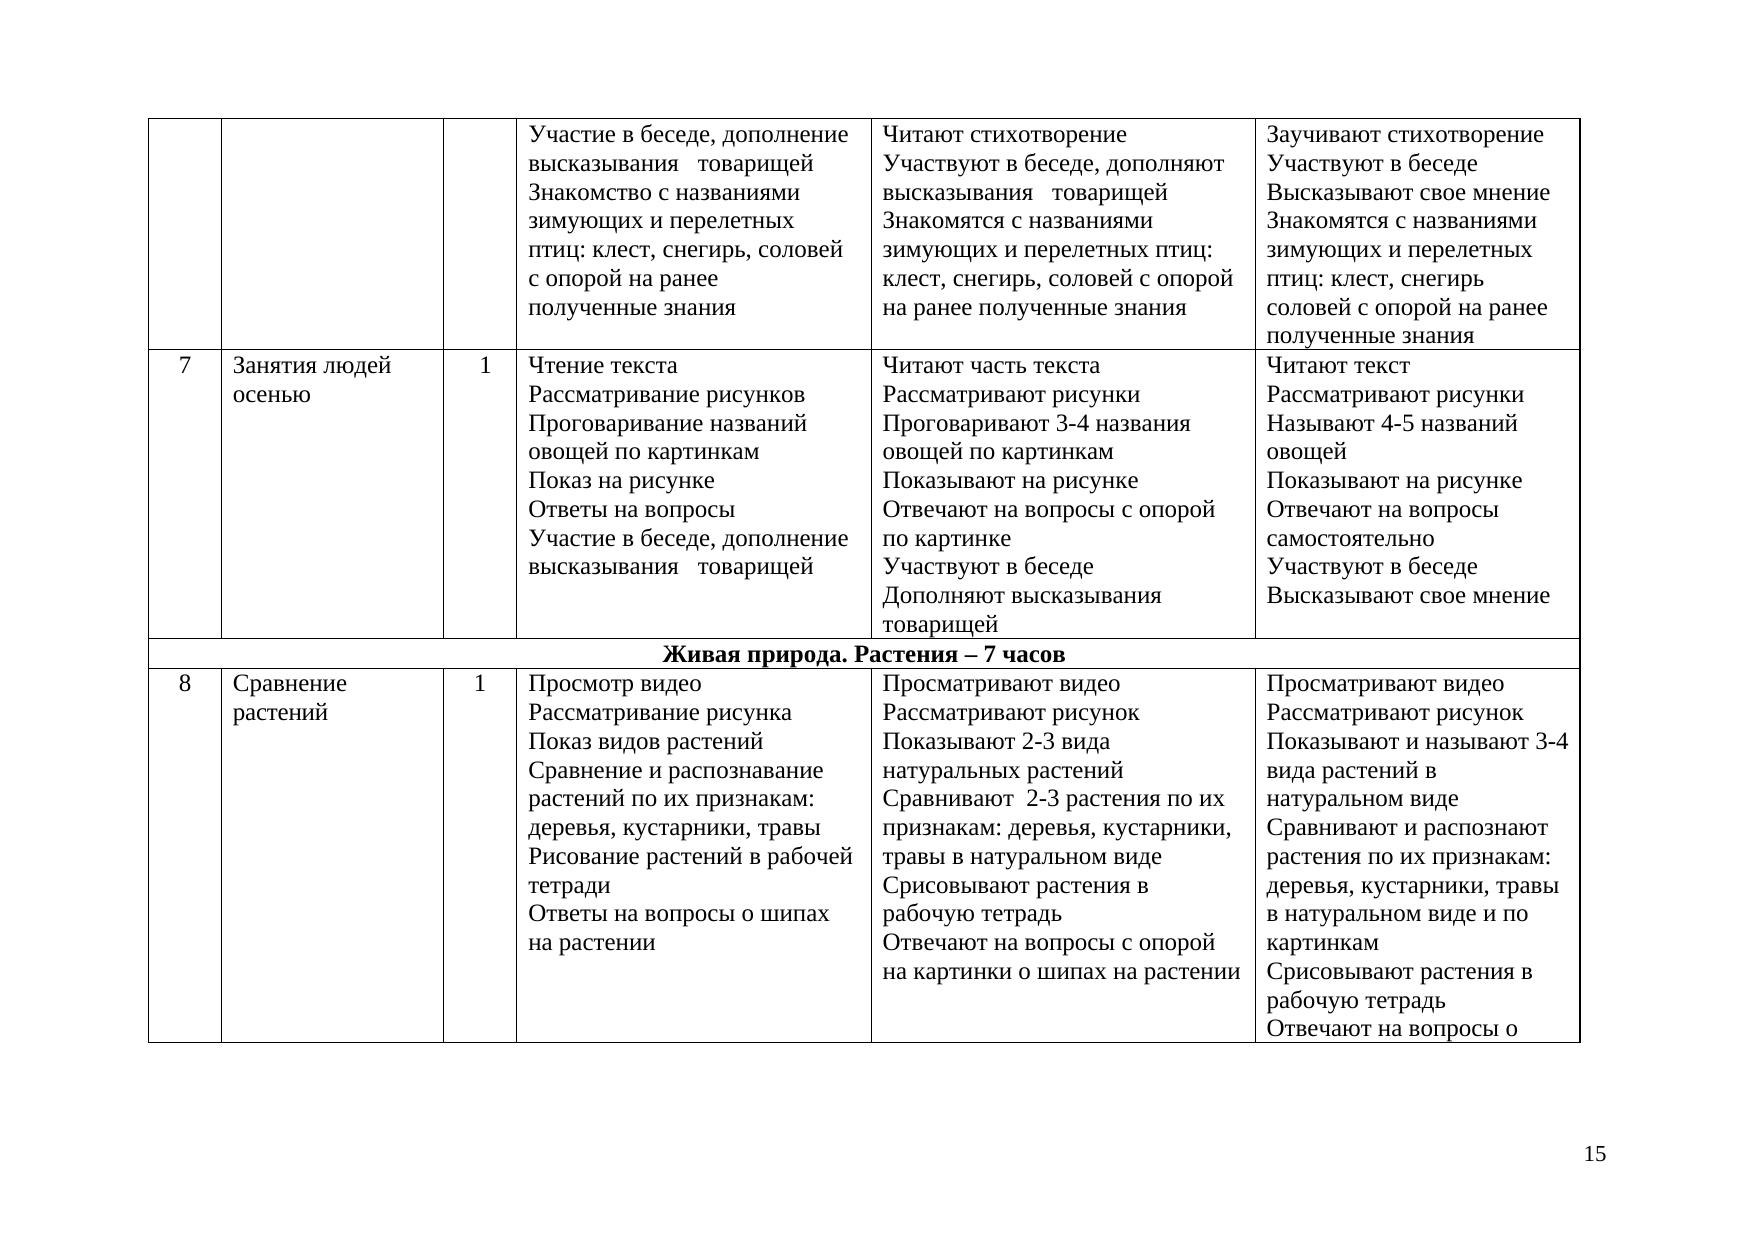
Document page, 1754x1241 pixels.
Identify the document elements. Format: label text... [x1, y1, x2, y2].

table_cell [872, 669, 1255, 1042]
table_cell Читают часть текста Рассматривают рисунки Проговаривают 3-4 названия овощей по картинкам Показывают на рисунке Отвечают на вопросы с опорой по картинке Участвуют в беседе Дополняют высказывания товарищей [872, 350, 1255, 638]
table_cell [517, 669, 871, 1042]
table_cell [872, 119, 1255, 349]
table_cell Сравнение растений [222, 669, 443, 1042]
table_cell 1 [444, 350, 516, 638]
table_cell 6 [149, 119, 221, 349]
table_cell Занятия людей осенью [222, 350, 443, 638]
table_cell 1 [444, 669, 516, 1042]
table_cell Живая природа. Растения – 7 часов [149, 639, 1579, 667]
table_cell 8 [149, 669, 221, 1042]
table_cell Чтение текста Рассматривание рисунков Проговаривание названий овощей по картинкам Показ на рисунке Ответы на вопросы Участие в беседе, дополнение высказывания товарищей [517, 350, 871, 638]
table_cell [517, 119, 871, 349]
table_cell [222, 119, 443, 349]
table_cell 1 [444, 119, 516, 349]
table_cell 7 [149, 350, 221, 638]
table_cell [1256, 119, 1579, 349]
table_cell Читают текст Рассматривают рисунки Называют 4-5 названий овощей Показывают на рисунке Отвечают на вопросы самостоятельно Участвуют в беседе Высказывают свое мнение [1256, 350, 1579, 638]
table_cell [1256, 669, 1579, 1042]
